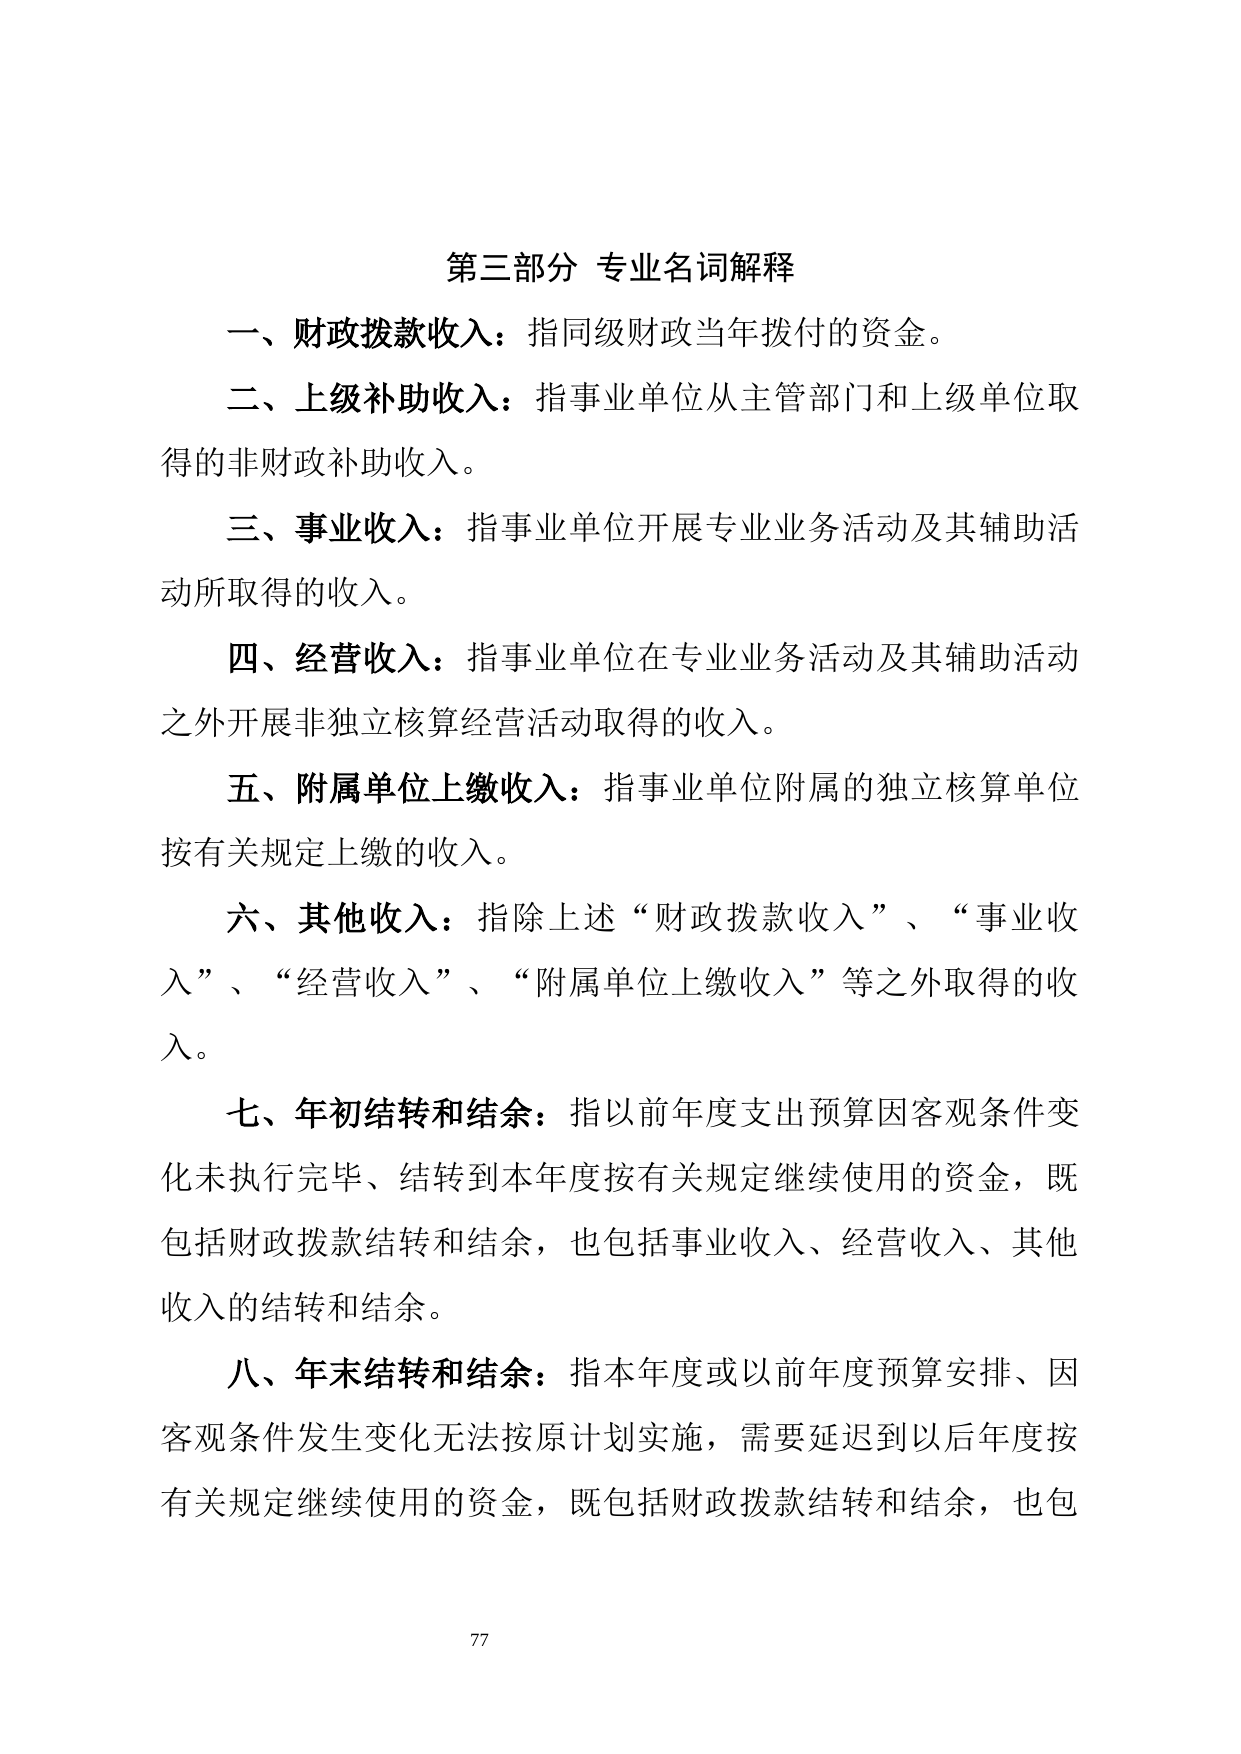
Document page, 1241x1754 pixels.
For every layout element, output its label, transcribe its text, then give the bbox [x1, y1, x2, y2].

text 第三部分 专业名词解释 [159, 233, 1081, 298]
text 二、上级补助收入：指事业单位从主管部门和上级单位取得的非财政补助收入。 [159, 363, 1081, 493]
text 四、经营收入：指事业单位在专业业务活动及其辅助活动之外开展非独立核算经营活动取得的收入。 [159, 623, 1081, 753]
text 七、年初结转和结余：指以前年度支出预算因客观条件变化未执行完毕、结转到本年度按有关规定继续使用的资金，既包括财政拨款结转和结余，也包括事业收入、经营收入、其他收入的结转和结余。 [159, 1078, 1081, 1338]
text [159, 1338, 1081, 1533]
text 六、其他收入：指除上述“财政拨款收入”、“事业收入”、“经营收入”、“附属单位上缴收入”等之外取得的收入。 [159, 883, 1081, 1078]
text 五、附属单位上缴收入：指事业单位附属的独立核算单位按有关规定上缴的收入。 [159, 753, 1081, 883]
text 三、事业收入：指事业单位开展专业业务活动及其辅助活动所取得的收入。 [159, 493, 1081, 623]
text 一、财政拨款收入：指同级财政当年拨付的资金。 [159, 298, 1081, 363]
